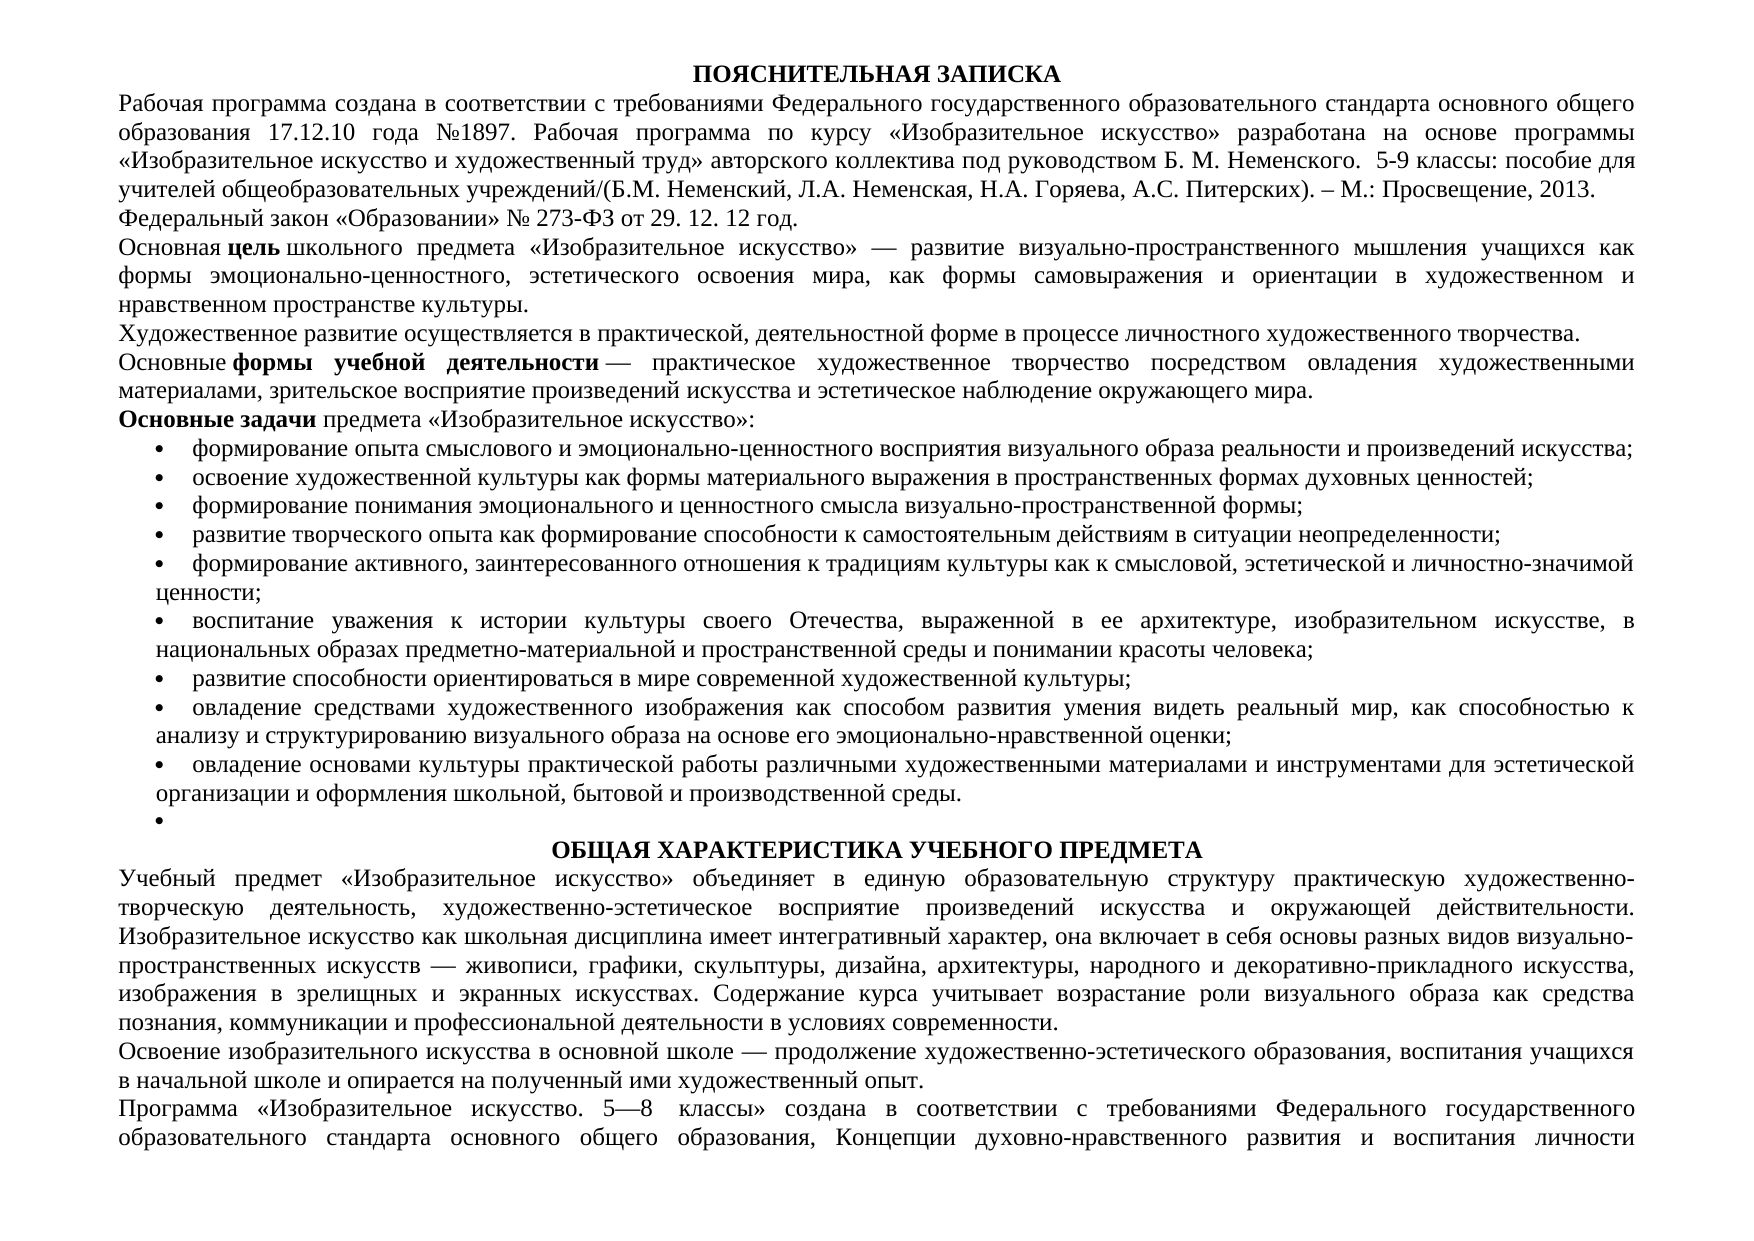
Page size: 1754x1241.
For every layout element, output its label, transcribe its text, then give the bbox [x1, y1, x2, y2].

text Основные формы учебной деятельности — практическое художественное творчество посредством овладения художественными материалами, зрительское восприятие произведений искусства и эстетическое наблюдение окружающего мира. [118, 347, 1636, 404]
list развитие творческого опыта как формирование способности к самостоятельным действиям в ситуации неопределенности; [156, 519, 1636, 548]
text Основные задачи предмета «Изобразительное искусство»: [118, 404, 1636, 433]
list овладение основами культуры практической работы различными художественными материалами и инструментами для эстетической организации и оформления школьной, бытовой и производственной среды. [156, 749, 1636, 807]
text Федеральный закон «Образовании» № 273-ФЗ от 29. 12. 12 год. [118, 203, 1636, 232]
text Основная цель школьного предмета «Изобразительное искусство» — развитие визуально-пространственного мышления учащихся как формы эмоционально-ценностного, эстетического освоения мира, как формы самовыражения и ориентации в художественном и нравственном пространстве культуры. [118, 232, 1636, 318]
text Освоение изобразительного искусства в основной школе — продолжение художественно-эстетического образования, воспитания учащихся в начальной школе и опирается на полученный ими художественный опыт. [118, 1036, 1636, 1093]
list развитие способности ориентироваться в мире современной художественной культуры; [156, 663, 1636, 692]
list воспитание уважения к истории культуры своего Отечества, выраженной в ее архитектуре, изобразительном искусстве, в национальных образах предметно-материальной и пространственной среды и понимании красоты человека; [156, 605, 1636, 663]
list формирование опыта смыслового и эмоционально-ценностного восприятия визуального образа реальности и произведений искусства; [156, 433, 1636, 462]
text ПОЯСНИТЕЛЬНАЯ ЗАПИСКА [118, 59, 1636, 88]
list овладение средствами художественного изображения как способом развития умения видеть реальный мир, как способностью к анализу и структурированию визуального образа на основе его эмоционально-нравственной оценки; [156, 692, 1636, 749]
text ОБЩАЯ ХАРАКТЕРИСТИКА УЧЕБНОГО ПРЕДМЕТА [118, 835, 1636, 863]
text Рабочая программа создана в соответствии с требованиями Федерального государственного образовательного стандарта основного общего образования 17.12.10 года №1897. Рабочая программа по курсу «Изобразительное искусство» разработана на основе программы «Изобразительное искусство и художественный труд» авторского коллектива под руководством Б. М. Неменского. 5-9 классы: пособие для учителей общеобразовательных учреждений/(Б.М. Неменский, Л.А. Неменская, Н.А. Горяева, А.С. Питерских). – М.: Просвещение, 2013. [118, 88, 1636, 203]
list формирование активного, заинтересованного отношения к традициям культуры как к смысловой, эстетической и личностно-значимой ценности; [156, 548, 1636, 605]
text Учебный предмет «Изобразительное искусство» объединяет в единую образовательную структуру практическую художественно-творческую деятельность, художественно-эстетическое восприятие произведений искусства и окружающей действительности. Изобразительное искусство как школьная дисциплина имеет интегративный характер, она включает в себя основы разных видов визуально-пространственных искусств — живописи, графики, скульптуры, дизайна, архитектуры, народного и декоративно-прикладного искусства, изображения в зрелищных и экранных искусствах. Содержание курса учитывает возрастание роли визуального образа как средства познания, коммуникации и профессиональной деятельности в условиях современности. [118, 863, 1636, 1036]
text Художественное развитие осуществляется в практической, деятельностной форме в процессе личностного художественного творчества. [118, 318, 1636, 347]
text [118, 1093, 1636, 1151]
list формирование понимания эмоционального и ценностного смысла визуально-пространственной формы; [156, 490, 1636, 519]
list освоение художественной культуры как формы материального выражения в пространственных формах духовных ценностей; [156, 462, 1636, 490]
